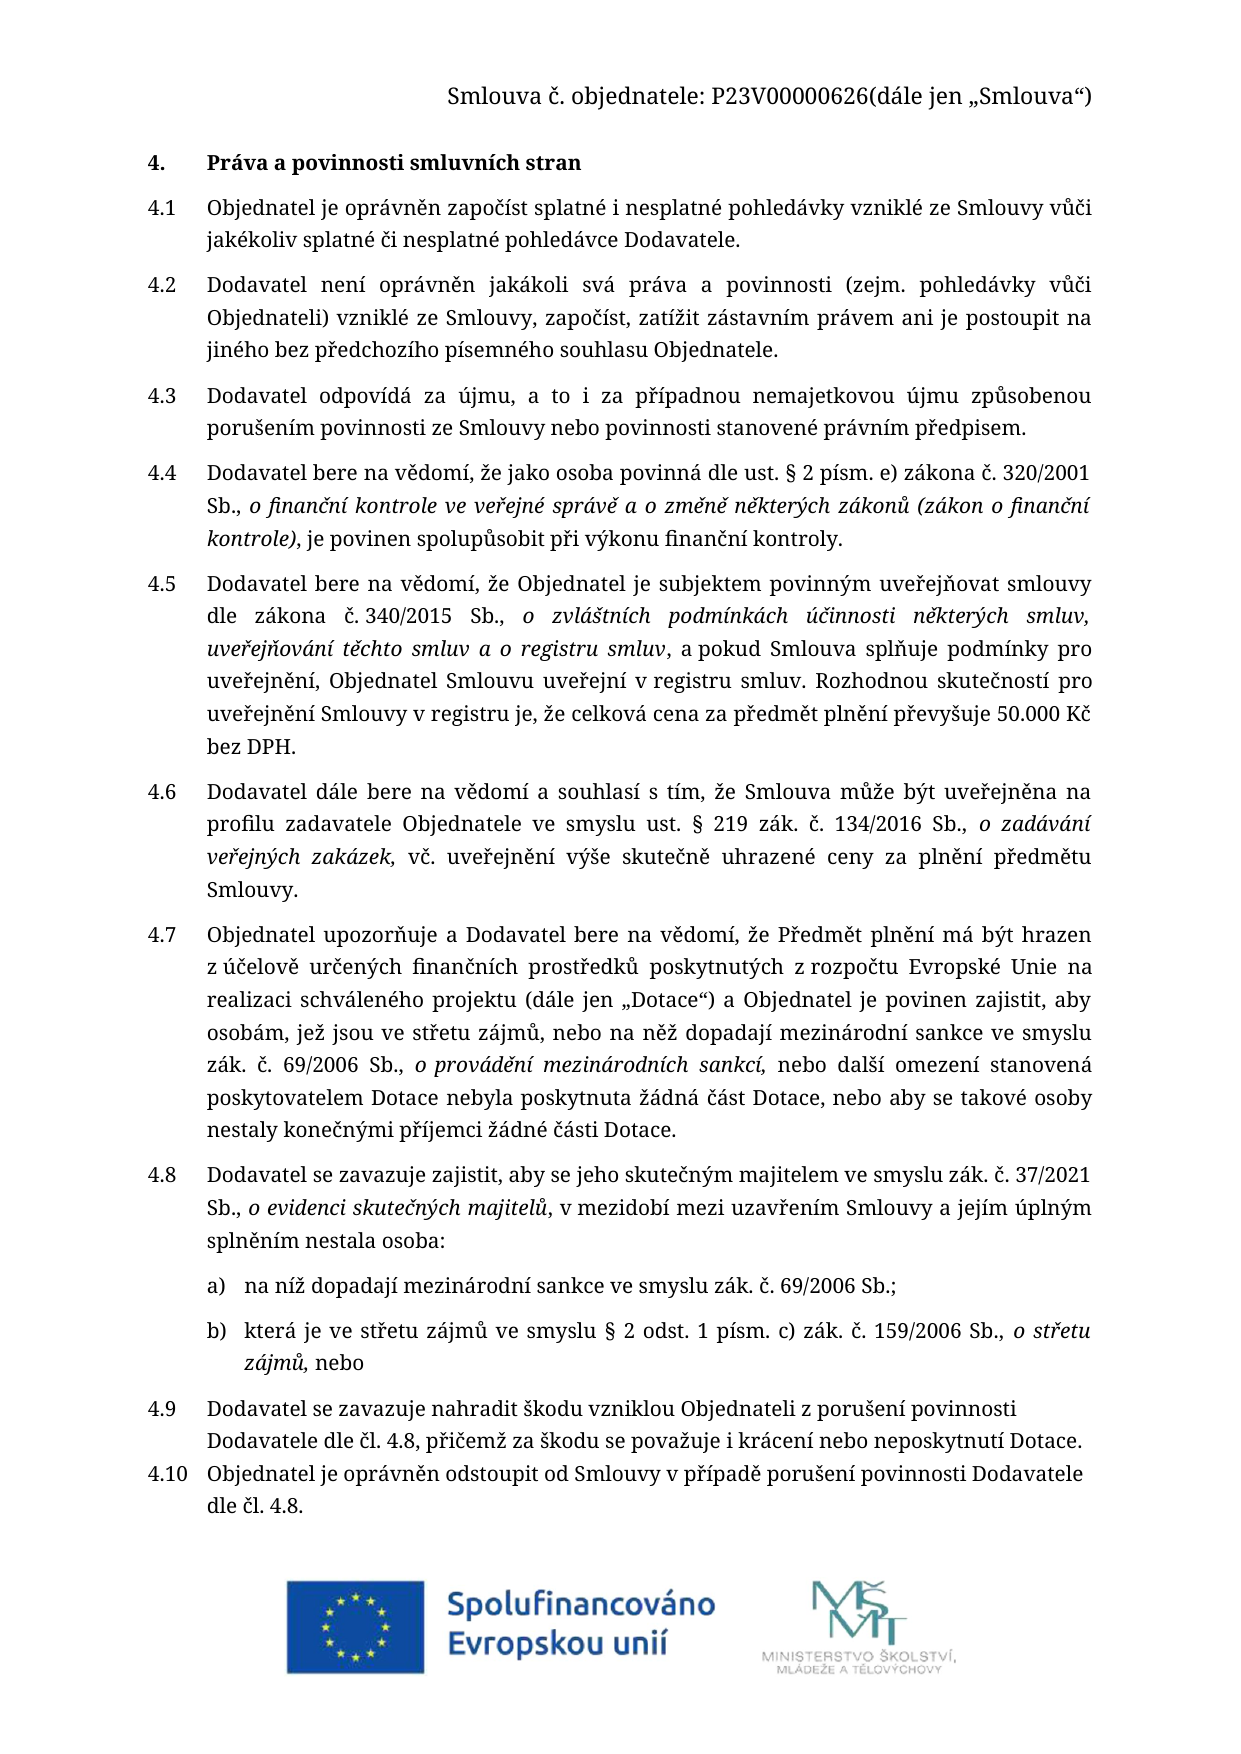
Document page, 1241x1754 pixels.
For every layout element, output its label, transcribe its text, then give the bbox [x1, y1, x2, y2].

list Dodavatel se zavazuje nahradit škodu vzniklou Objednateli z porušení povinnosti Dodavatele dle čl. 4.8, přičemž za škodu se považuje i krácení nebo neposkytnutí Dotace. [148, 1394, 1093, 1455]
list která je ve střetu zájmů ve smyslu § 2 odst. 1 písm. c) zák. č. 159/2006 Sb., o střetu zájmů, nebo [207, 1316, 1093, 1377]
list Objednatel je oprávněn odstoupit od Smlouvy v případě porušení povinnosti Dodavatele dle čl. 4.8. [148, 1459, 1093, 1520]
list Dodavatel není oprávněn jakákoli svá práva a povinnosti (zejm. pohledávky vůči Objednateli) vzniklé ze Smlouvy, započíst, zatížit zástavním právem ani je postoupit na jiného bez předchozího písemného souhlasu Objednatele. [148, 270, 1093, 364]
list na níž dopadají mezinárodní sankce ve smyslu zák. č. 69/2006 Sb.; [207, 1271, 1093, 1299]
list Práva a povinnosti smluvních stran [148, 148, 1093, 176]
list Dodavatel odpovídá za újmu, a to i za případnou nemajetkovou újmu způsobenou porušením povinnosti ze Smlouvy nebo povinnosti stanovené právním předpisem. [148, 381, 1093, 442]
list Objednatel upozorňuje a Dodavatel bere na vědomí, že Předmět plnění má být hrazen z účelově určených finančních prostředků poskytnutých z rozpočtu Evropské Unie na realizaci schváleného projektu (dále jen „Dotace“) a Objednatel je povinen zajistit, aby osobám, jež jsou ve střetu zájmů, nebo na něž dopadají mezinárodní sankce ve smyslu zák. č. 69/2006 Sb., o provádění mezinárodních sankcí, nebo další omezení stanovená poskytovatelem Dotace nebyla poskytnuta žádná část Dotace, nebo aby se takové osoby nestaly konečnými příjemci žádné části Dotace. [148, 920, 1093, 1144]
list Dodavatel se zavazuje zajistit, aby se jeho skutečným majitelem ve smyslu zák. č. 37/2021 Sb., o evidenci skutečných majitelů, v mezidobí mezi uzavřením Smlouvy a jejím úplným splněním nestala osoba: [148, 1161, 1093, 1254]
picture [283, 1577, 957, 1678]
list Dodavatel dále bere na vědomí a souhlasí s tím, že Smlouva může být uveřejněna na profilu zadavatele Objednatele ve smyslu ust. § 219 zák. č. 134/2016 Sb., o zadávání veřejných zakázek, vč. uveřejnění výše skutečně uhrazené ceny za plnění předmětu Smlouvy. [148, 777, 1093, 903]
list Dodavatel bere na vědomí, že Objednatel je subjektem povinným uveřejňovat smlouvy dle zákona č. 340/2015 Sb., o zvláštních podmínkách účinnosti některých smluv, uveřejňování těchto smluv a o registru smluv, a pokud Smlouva splňuje podmínky pro uveřejnění, Objednatel Smlouvu uveřejní v registru smluv. Rozhodnou skutečností pro uveřejnění Smlouvy v registru je, že celková cena za předmět plnění převyšuje 50.000 Kč bez DPH. [148, 569, 1093, 760]
list Objednatel je oprávněn započíst splatné i nesplatné pohledávky vzniklé ze Smlouvy vůči jakékoliv splatné či nesplatné pohledávce Dodavatele. [148, 193, 1093, 254]
list Dodavatel bere na vědomí, že jako osoba povinná dle ust. § 2 písm. e) zákona č. 320/2001 Sb., o finanční kontrole ve veřejné správě a o změně některých zákonů (zákon o finanční kontrole), je povinen spolupůsobit při výkonu finanční kontroly. [148, 458, 1093, 552]
